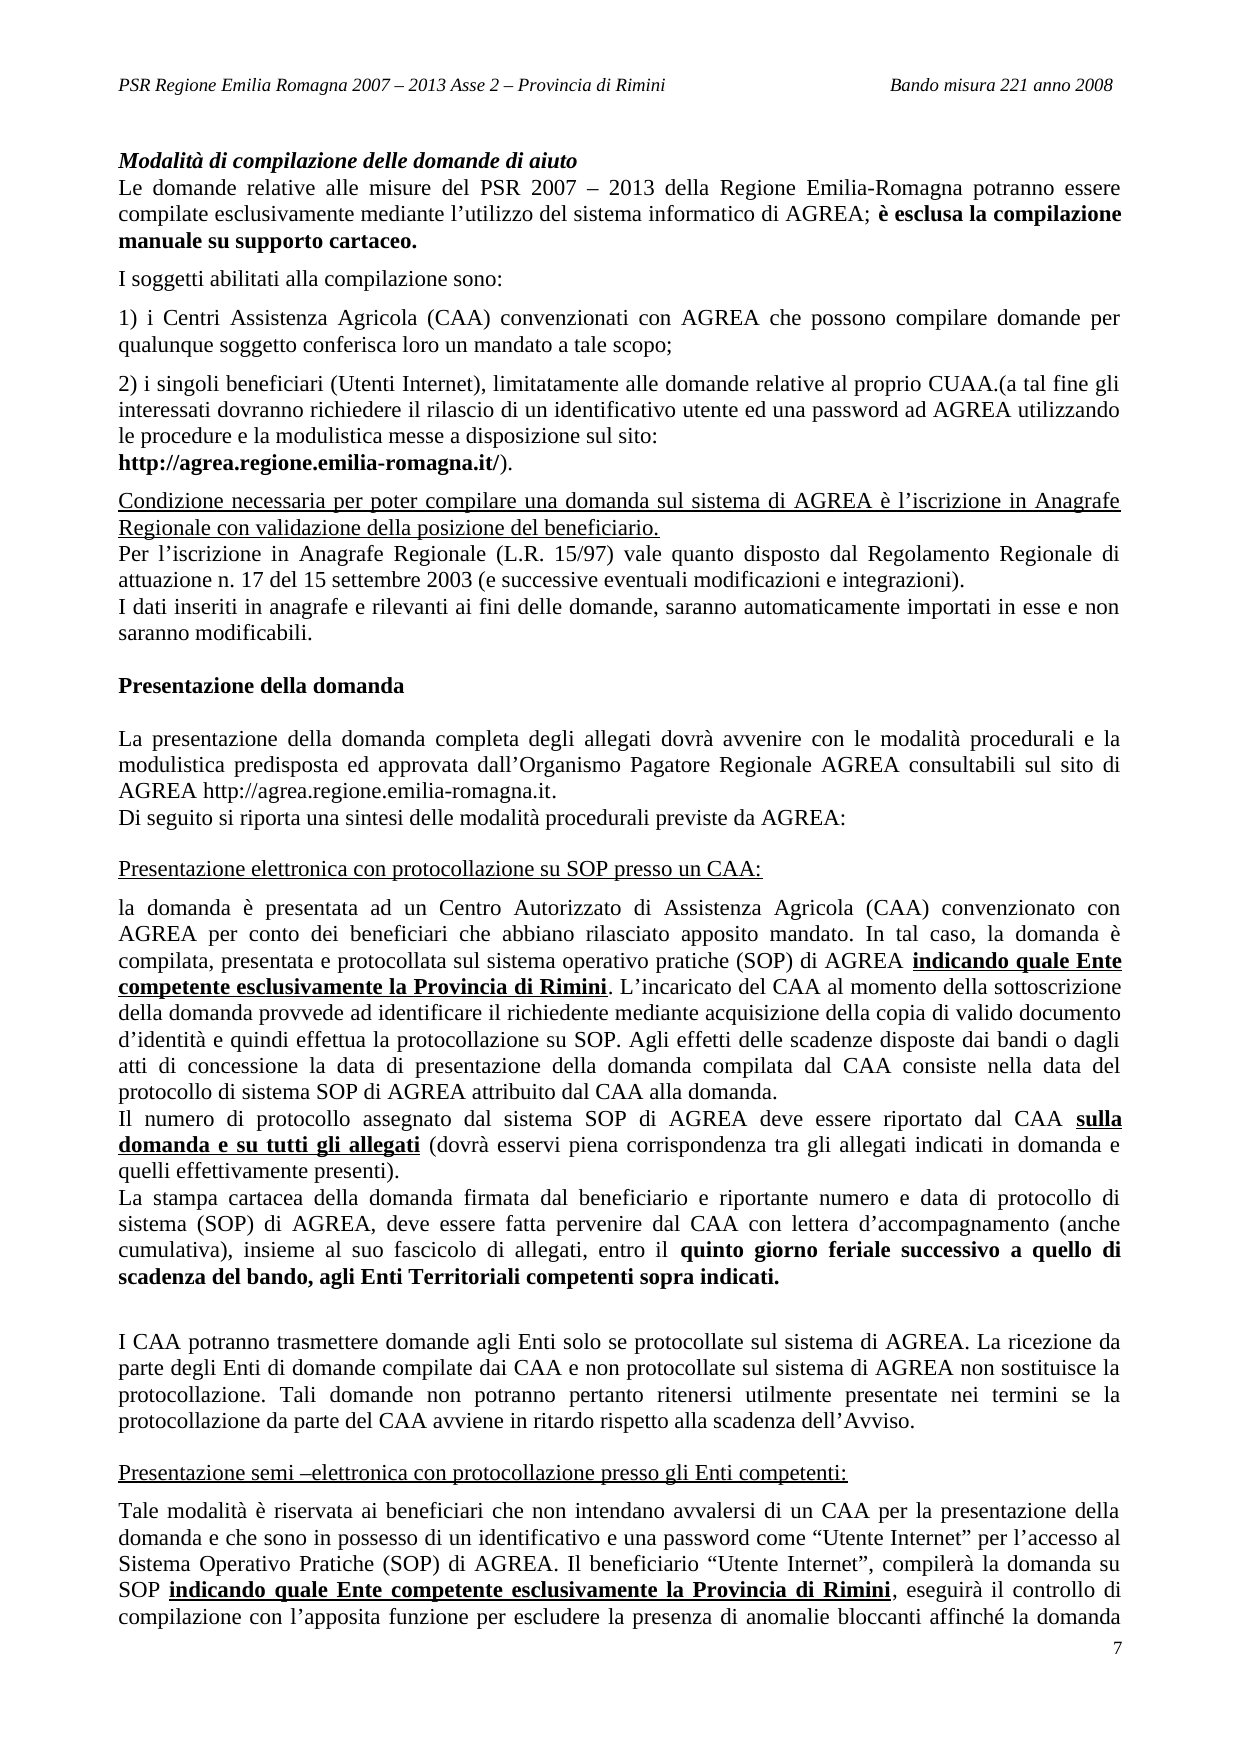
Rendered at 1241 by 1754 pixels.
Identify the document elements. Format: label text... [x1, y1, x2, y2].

text I dati inseriti in anagrafe e rilevanti ai fini delle domande, saranno automaticamente importati in esse e non saranno modificabili. [118, 593, 1122, 646]
text I CAA potranno trasmettere domande agli Enti solo se protocollate sul sistema di AGREA. La ricezione da parte degli Enti di domande compilate dai CAA e non protocollate sul sistema di AGREA non sostituisce la protocollazione. Tali domande non potranno pertanto ritenersi utilmente presentate nei termini se la protocollazione da parte del CAA avviene in ritardo rispetto alla scadenza dell’Avviso. [118, 1328, 1122, 1433]
text la domanda è presentata ad un Centro Autorizzato di Assistenza Agricola (CAA) convenzionato con AGREA per conto dei beneficiari che abbiano rilasciato apposito mandato. In tal caso, la domanda è compilata, presentata e protocollata sul sistema operativo pratiche (SOP) di AGREA indicando quale Ente competente esclusivamente la Provincia di Rimini. L’incaricato del CAA al momento della sottoscrizione della domanda provvede ad identificare il richiedente mediante acquisizione della copia di valido documento d’identità e quindi effettua la protocollazione su SOP. Agli effetti delle scadenze disposte dai bandi o dagli atti di concessione la data di presentazione della domanda compilata dal CAA consiste nella data del protocollo di sistema SOP di AGREA attribuito dal CAA alla domanda. [118, 894, 1122, 1105]
subtitle Modalità di compilazione delle domande di aiuto [118, 148, 1122, 174]
text Di seguito si riporta una sintesi delle modalità procedurali previste da AGREA: [118, 804, 1122, 830]
text Presentazione elettronica con protocollazione su SOP presso un CAA: [118, 855, 1122, 881]
text Presentazione semi –elettronica con protocollazione presso gli Enti competenti: [118, 1458, 1122, 1485]
text Il numero di protocollo assegnato dal sistema SOP di AGREA deve essere riportato dal CAA sulla domanda e su tutti gli allegati (dovrà esservi piena corrispondenza tra gli allegati indicati in domanda e quelli effettivamente presenti). [118, 1105, 1122, 1184]
text Presentazione della domanda [118, 672, 1122, 698]
text La stampa cartacea della domanda firmata dal beneficiario e riportante numero e data di protocollo di sistema (SOP) di AGREA, deve essere fatta pervenire dal CAA con lettera d’accompagnamento (anche cumulativa), insieme al suo fascicolo di allegati, entro il quinto giorno feriale successivo a quello di scadenza del bando, agli Enti Territoriali competenti sopra indicati. [118, 1184, 1122, 1289]
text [118, 1497, 1122, 1629]
text 1) i Centri Assistenza Agricola (CAA) convenzionati con AGREA che possono compilare domande per qualunque soggetto conferisca loro un mandato a tale scopo; [118, 304, 1122, 357]
text La presentazione della domanda completa degli allegati dovrà avvenire con le modalità procedurali e la modulistica predisposta ed approvata dall’Organismo Pagatore Regionale AGREA consultabili sul sito di AGREA http://agrea.regione.emilia-romagna.it. [118, 725, 1122, 804]
text I soggetti abilitati alla compilazione sono: [118, 266, 1122, 292]
text Le domande relative alle misure del PSR 2007 – 2013 della Regione Emilia-Romagna potranno essere compilate esclusivamente mediante l’utilizzo del sistema informatico di AGREA; è esclusa la compilazione manuale su supporto cartaceo. [118, 174, 1122, 253]
text 2) i singoli beneficiari (Utenti Internet), limitatamente alle domande relative al proprio CUAA.(a tal fine gli interessati dovranno richiedere il rilascio di un identificativo utente ed una password ad AGREA utilizzando le procedure e la modulistica messe a disposizione sul sito: [118, 369, 1122, 449]
text http://agrea.regione.emilia-romagna.it/). [118, 449, 1122, 475]
text Condizione necessaria per poter compilare una domanda sul sistema di AGREA è l’iscrizione in Anagrafe Regionale con validazione della posizione del beneficiario. [118, 487, 1122, 540]
text Per l’iscrizione in Anagrafe Regionale (L.R. 15/97) vale quanto disposto dal Regolamento Regionale di attuazione n. 17 del 15 settembre 2003 (e successive eventuali modificazioni e integrazioni). [118, 540, 1122, 593]
